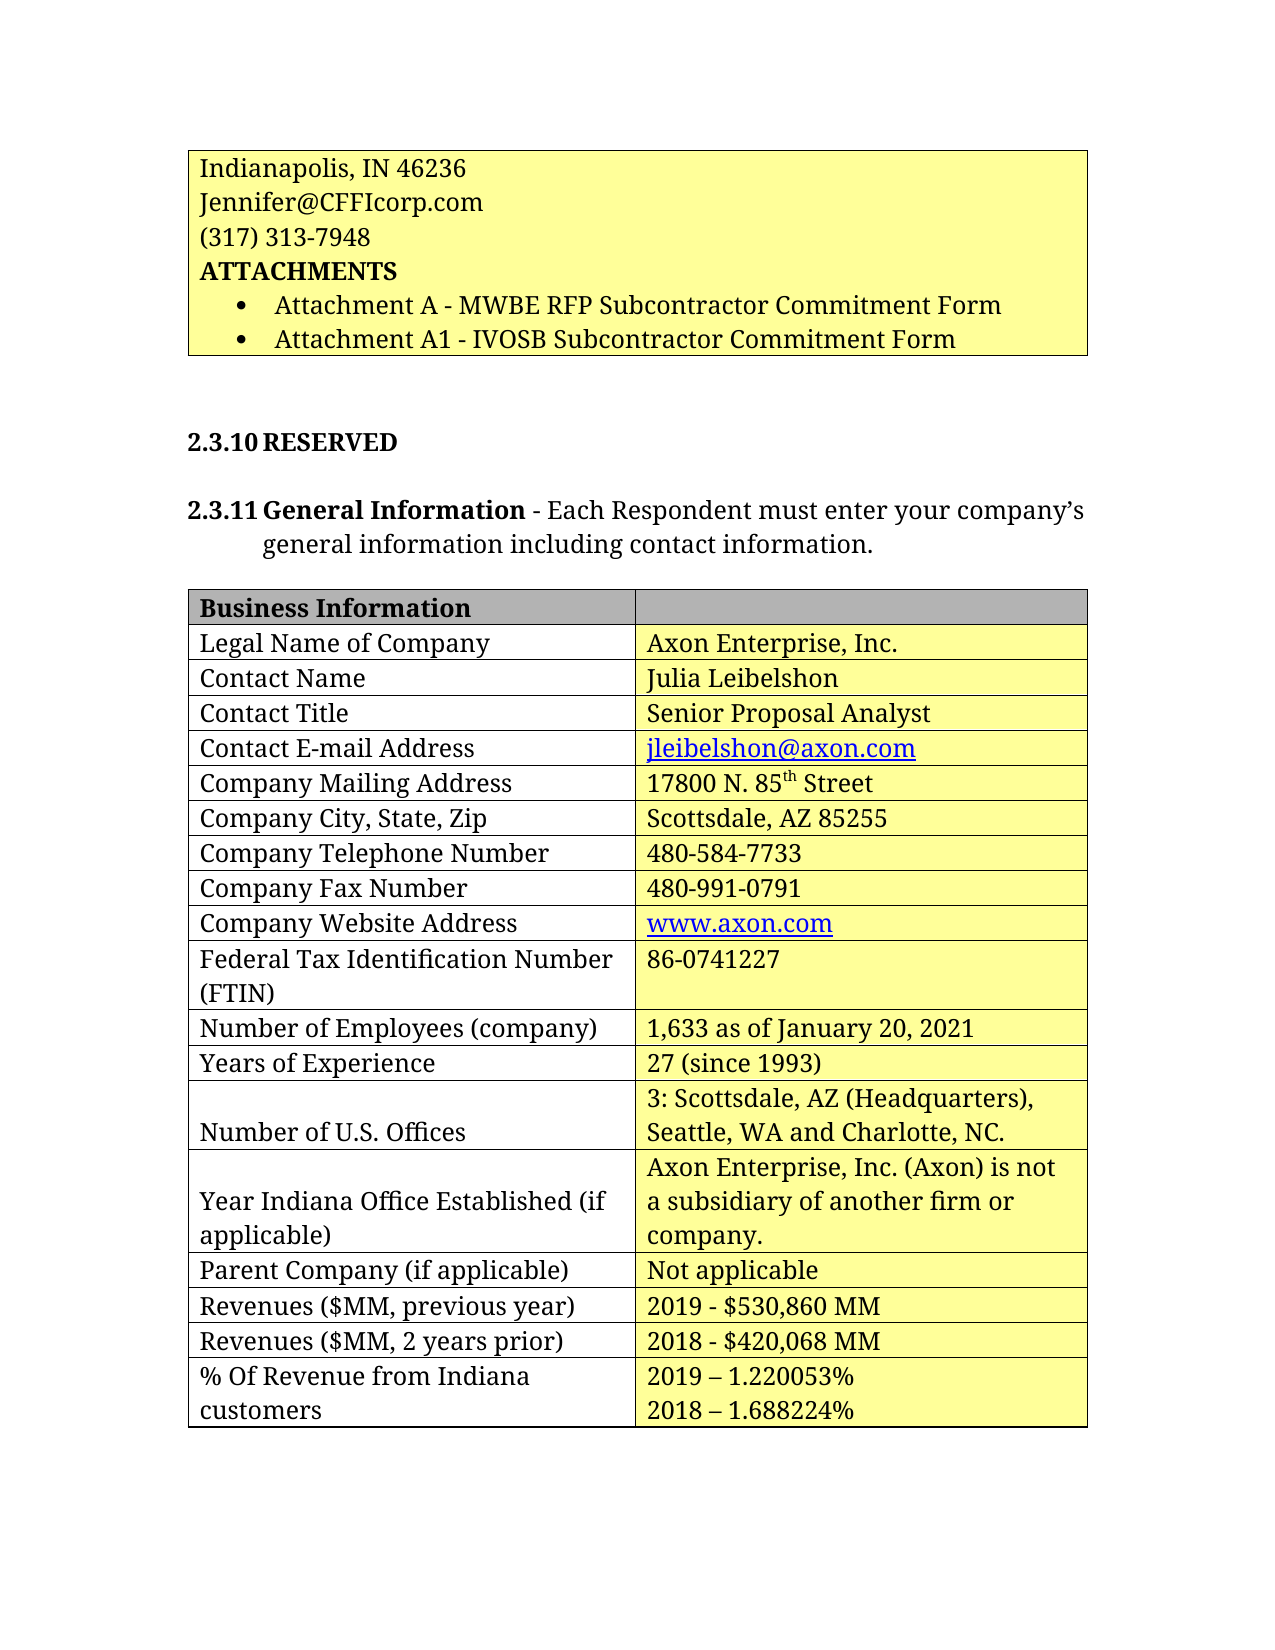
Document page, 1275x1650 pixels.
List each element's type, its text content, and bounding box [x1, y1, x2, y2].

table_cell Contact E-mail Address [189, 731, 635, 765]
table_cell Years of Experience [189, 1046, 635, 1079]
list RESERVED [187, 424, 1087, 459]
table_cell Axon Enterprise, Inc. [636, 625, 1087, 659]
table_cell jleibelshon@axon.com [636, 731, 1087, 765]
table_cell Scottsdale, AZ 85255 [636, 801, 1087, 835]
table_cell % Of Revenue from Indiana customers [189, 1358, 635, 1426]
table_cell Company City, State, Zip [189, 801, 635, 835]
table_cell 1,633 as of January 20, 2021 [636, 1010, 1087, 1044]
table_cell Company Mailing Address [189, 766, 635, 800]
table_cell Contact Title [189, 696, 635, 729]
table_cell Parent Company (if applicable) [189, 1253, 635, 1287]
table_cell Axon Enterprise, Inc. (Axon) is not a subsidiary of another firm or company. [636, 1150, 1087, 1252]
table_cell 17800 N. 85th Street [636, 766, 1087, 800]
table_cell 86-0741227 [636, 941, 1087, 1009]
table_cell Company Telephone Number [189, 836, 635, 870]
table_cell Year Indiana Office Established (if applicable) [189, 1150, 635, 1252]
table_cell Senior Proposal Analyst [636, 696, 1087, 729]
table_cell Contact Name [189, 660, 635, 694]
table_cell 3: Scottsdale, AZ (Headquarters), Seattle, WA and Charlotte, NC. [636, 1081, 1087, 1149]
table_cell www.axon.com [636, 906, 1087, 940]
table_header [636, 590, 1087, 624]
table_cell Company Fax Number [189, 871, 635, 905]
table_cell Revenues ($MM, 2 years prior) [189, 1323, 635, 1357]
table_cell 2018 - $420,068 MM [636, 1323, 1087, 1357]
table_cell 2019 - $530,860 MM [636, 1288, 1087, 1322]
table_cell Revenues ($MM, previous year) [189, 1288, 635, 1322]
table_cell 480-584-7733 [636, 836, 1087, 870]
table_cell Federal Tax Identification Number (FTIN) [189, 941, 635, 1009]
table_cell 2019 – 1.220053% 2018 – 1.688224% [636, 1358, 1087, 1426]
table_cell Number of U.S. Offices [189, 1081, 635, 1149]
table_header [189, 151, 1087, 355]
table_cell Legal Name of Company [189, 625, 635, 659]
list General Information - Each Respondent must enter your company’s general information including contact information. [187, 493, 1087, 561]
table_cell 27 (since 1993) [636, 1046, 1087, 1079]
table_cell 480-991-0791 [636, 871, 1087, 905]
table_cell Company Website Address [189, 906, 635, 940]
table_cell Number of Employees (company) [189, 1010, 635, 1044]
table_cell Not applicable [636, 1253, 1087, 1287]
table_cell Julia Leibelshon [636, 660, 1087, 694]
table_header Business Information [189, 590, 635, 624]
